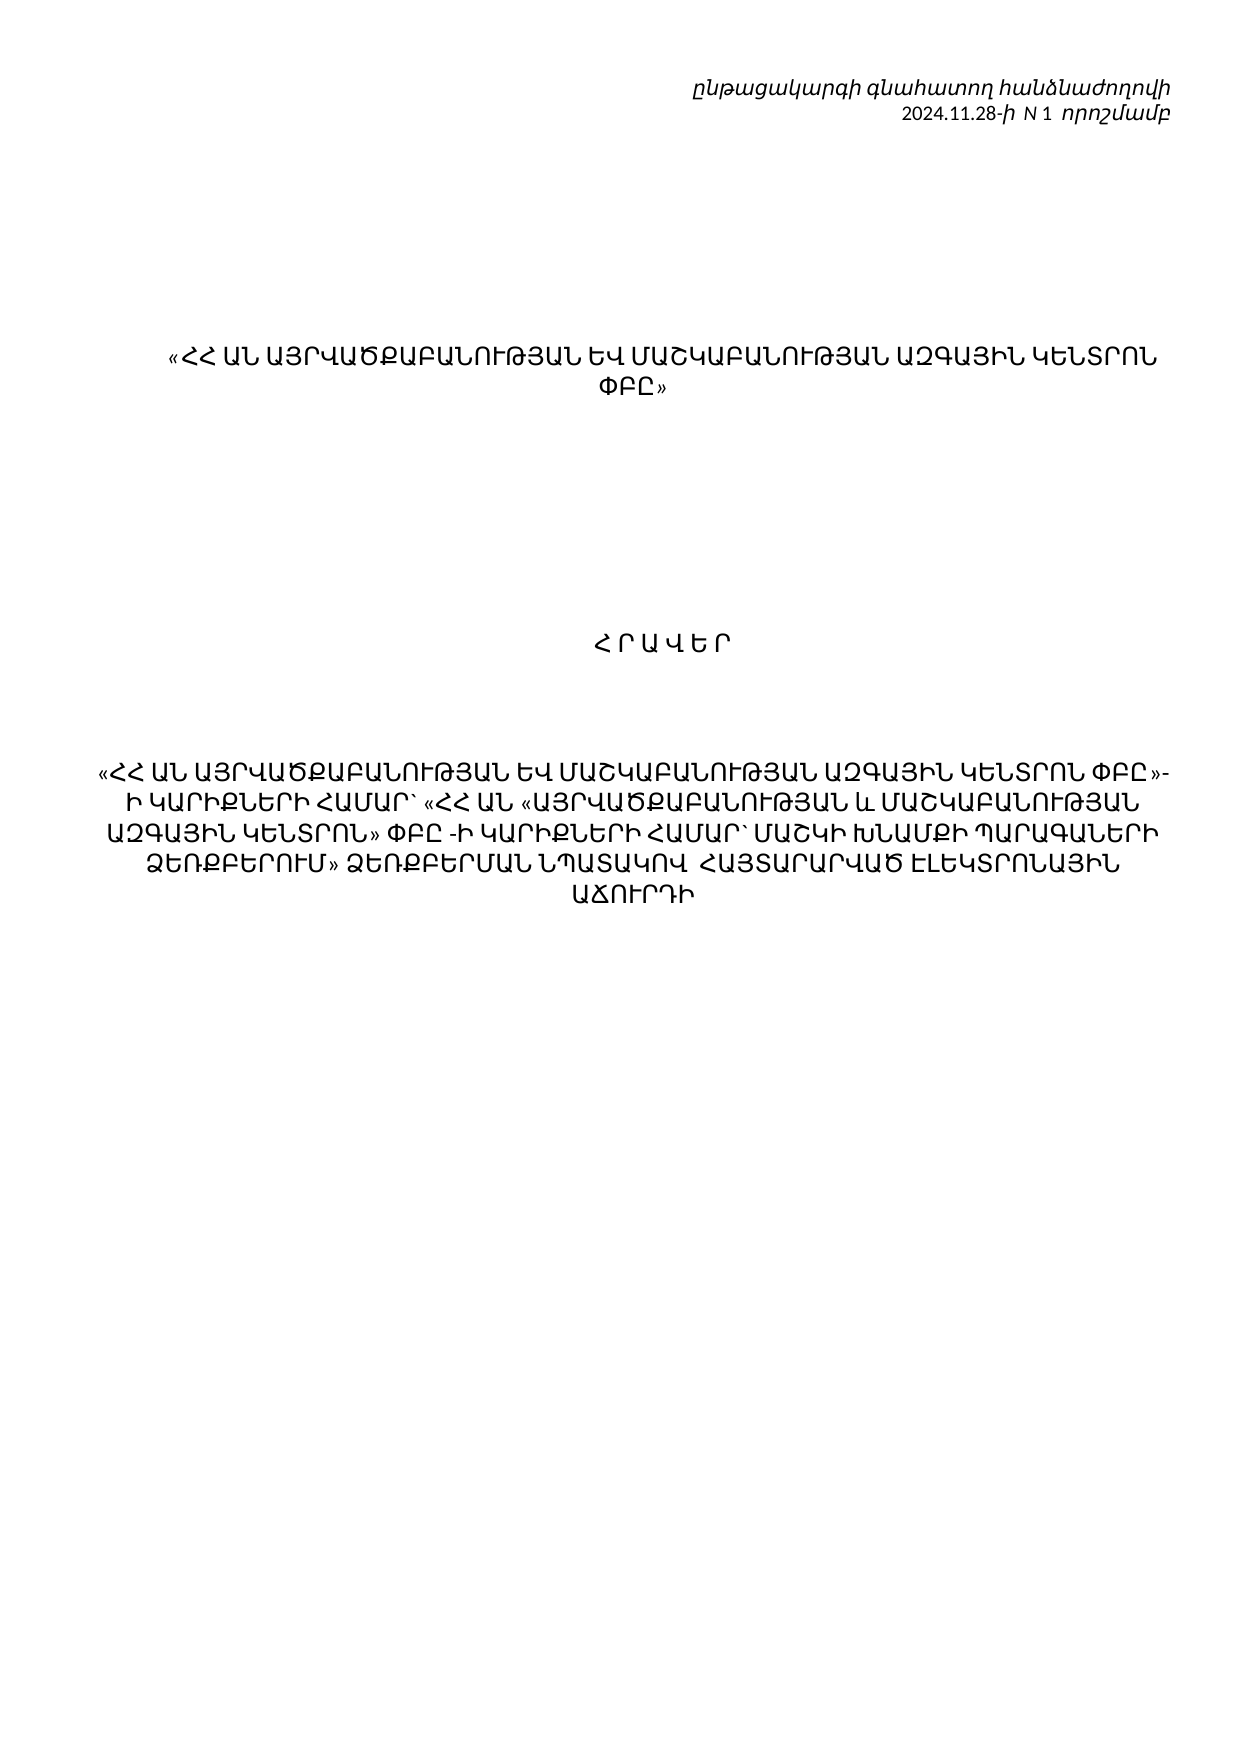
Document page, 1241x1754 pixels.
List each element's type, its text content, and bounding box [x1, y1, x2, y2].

text « ՀՀ ԱՆ ԱՅՐՎԱԾՔԱԲԱՆՈՒԹՅԱՆ ԵՎ ՄԱՇԿԱԲԱՆՈՒԹՅԱՆ ԱԶԳԱՅԻՆ ԿԵՆՏՐՈՆ ՓԲԸ» [94, 341, 1172, 402]
text Հ Ր Ա Վ Ե Ր [94, 628, 1172, 658]
text 2024.11.28 -ի N 1 որոշմամբ [94, 100, 1171, 126]
text ընթացակարգի գնահատող հանձնաժողովի [94, 75, 1171, 100]
text «ՀՀ ԱՆ ԱՅՐՎԱԾՔԱԲԱՆՈՒԹՅԱՆ ԵՎ ՄԱՇԿԱԲԱՆՈՒԹՅԱՆ ԱԶԳԱՅԻՆ ԿԵՆՏՐՈՆ ՓԲԸ»-Ի ԿԱՐԻՔՆԵՐԻ ՀԱՄԱՐ` «ՀՀ ԱՆ «ԱՅՐՎԱԾՔԱԲԱՆՈՒԹՅԱՆ և ՄԱՇԿԱԲԱՆՈՒԹՅԱՆ ԱԶԳԱՅԻՆ ԿԵՆՏՐՈՆ» ՓԲԸ -Ի ԿԱՐԻՔՆԵՐԻ ՀԱՄԱՐ` ՄԱՇԿԻ ԽՆԱՄՔԻ ՊԱՐԱԳԱՆԵՐԻ ՁԵՌՔԲԵՐՈՒՄ» ՁԵՌՔԲԵՐՄԱՆ ՆՊԱՏԱԿՈՎ ՀԱՅՏԱՐԱՐՎԱԾ ԷԼԵԿՏՐՈՆԱՅԻՆ ԱՃՈՒՐԴԻ [94, 757, 1172, 909]
